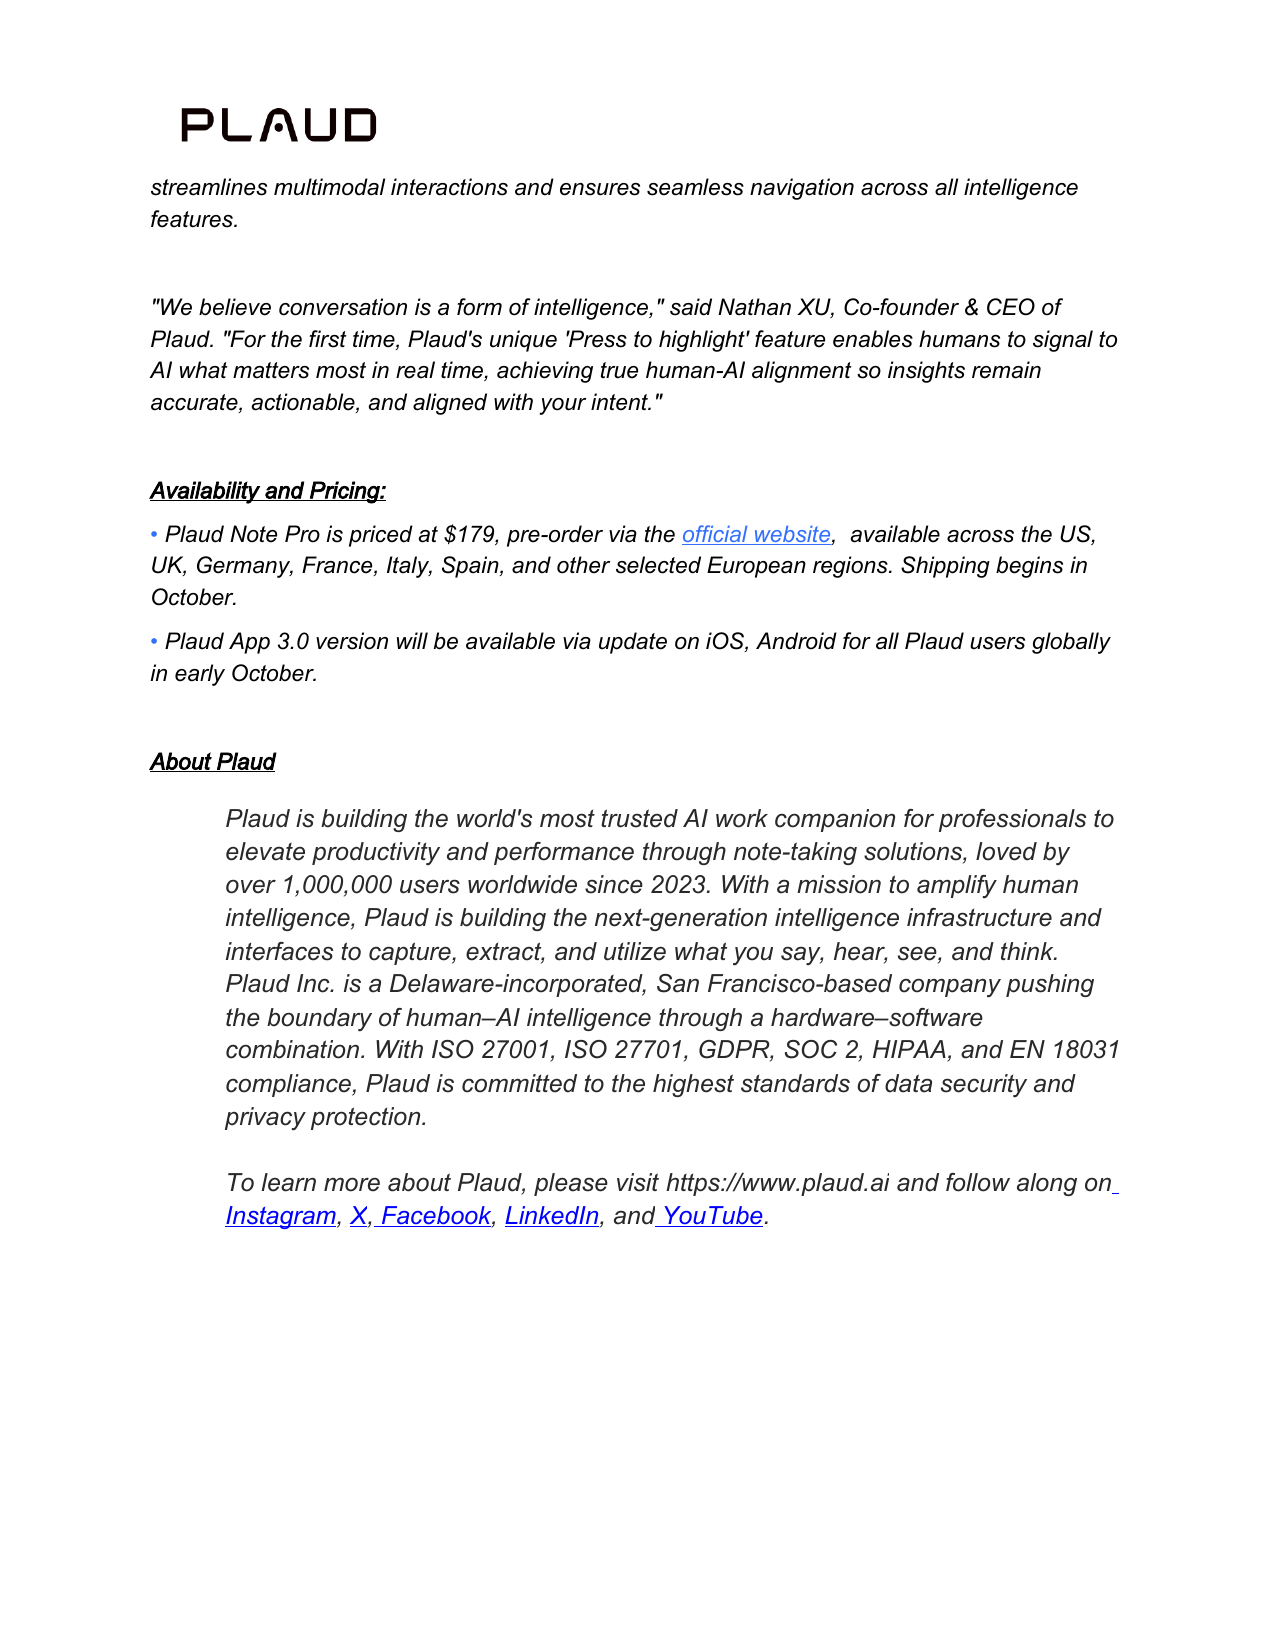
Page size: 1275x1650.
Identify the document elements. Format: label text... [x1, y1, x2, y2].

picture [150, 77, 407, 173]
text Availability and Pricing: [150, 477, 1125, 503]
text • Plaud App 3.0 version will be available via update on iOS, Android for all Plaud users globally in early October. [150, 628, 1125, 686]
text • Plaud Note Pro is priced at $179, pre-order via the official website, available across the US, UK, Germany, France, Italy, Spain, and other selected European regions. Shipping begins in October. [150, 521, 1125, 610]
text About Plaud [150, 748, 1125, 774]
text Plaud is building the world's most trusted AI work companion for professionals to elevate productivity and performance through note-taking solutions, loved by over 1,000,000 users worldwide since 2023. With a mission to amplify human intelligence, Plaud is building the next-generation intelligence infrastructure and interfaces to capture, extract, and utilize what you say, hear, see, and think. Plaud Inc. is a Delaware-incorporated, San Francisco-based company pushing the boundary of human–AI intelligence through a hardware–software combination. With ISO 27001, ISO 27701, GDPR, SOC 2, HIPAA, and EN 18031 compliance, Plaud is committed to the highest standards of data security and privacy protection. [225, 804, 1125, 1130]
text "We believe conversation is a form of intelligence," said Nathan XU, Co-founder & CEO of Plaud. "For the first time, Plaud's unique 'Press to highlight' feature enables humans to signal to AI what matters most in real time, achieving true human-AI alignment so insights remain accurate, actionable, and aligned with your intent." [150, 294, 1125, 415]
text To learn more about Plaud, please visit https://www.plaud.ai and follow along on Instagram, X, Facebook, LinkedIn, and YouTube. [225, 1168, 1125, 1230]
